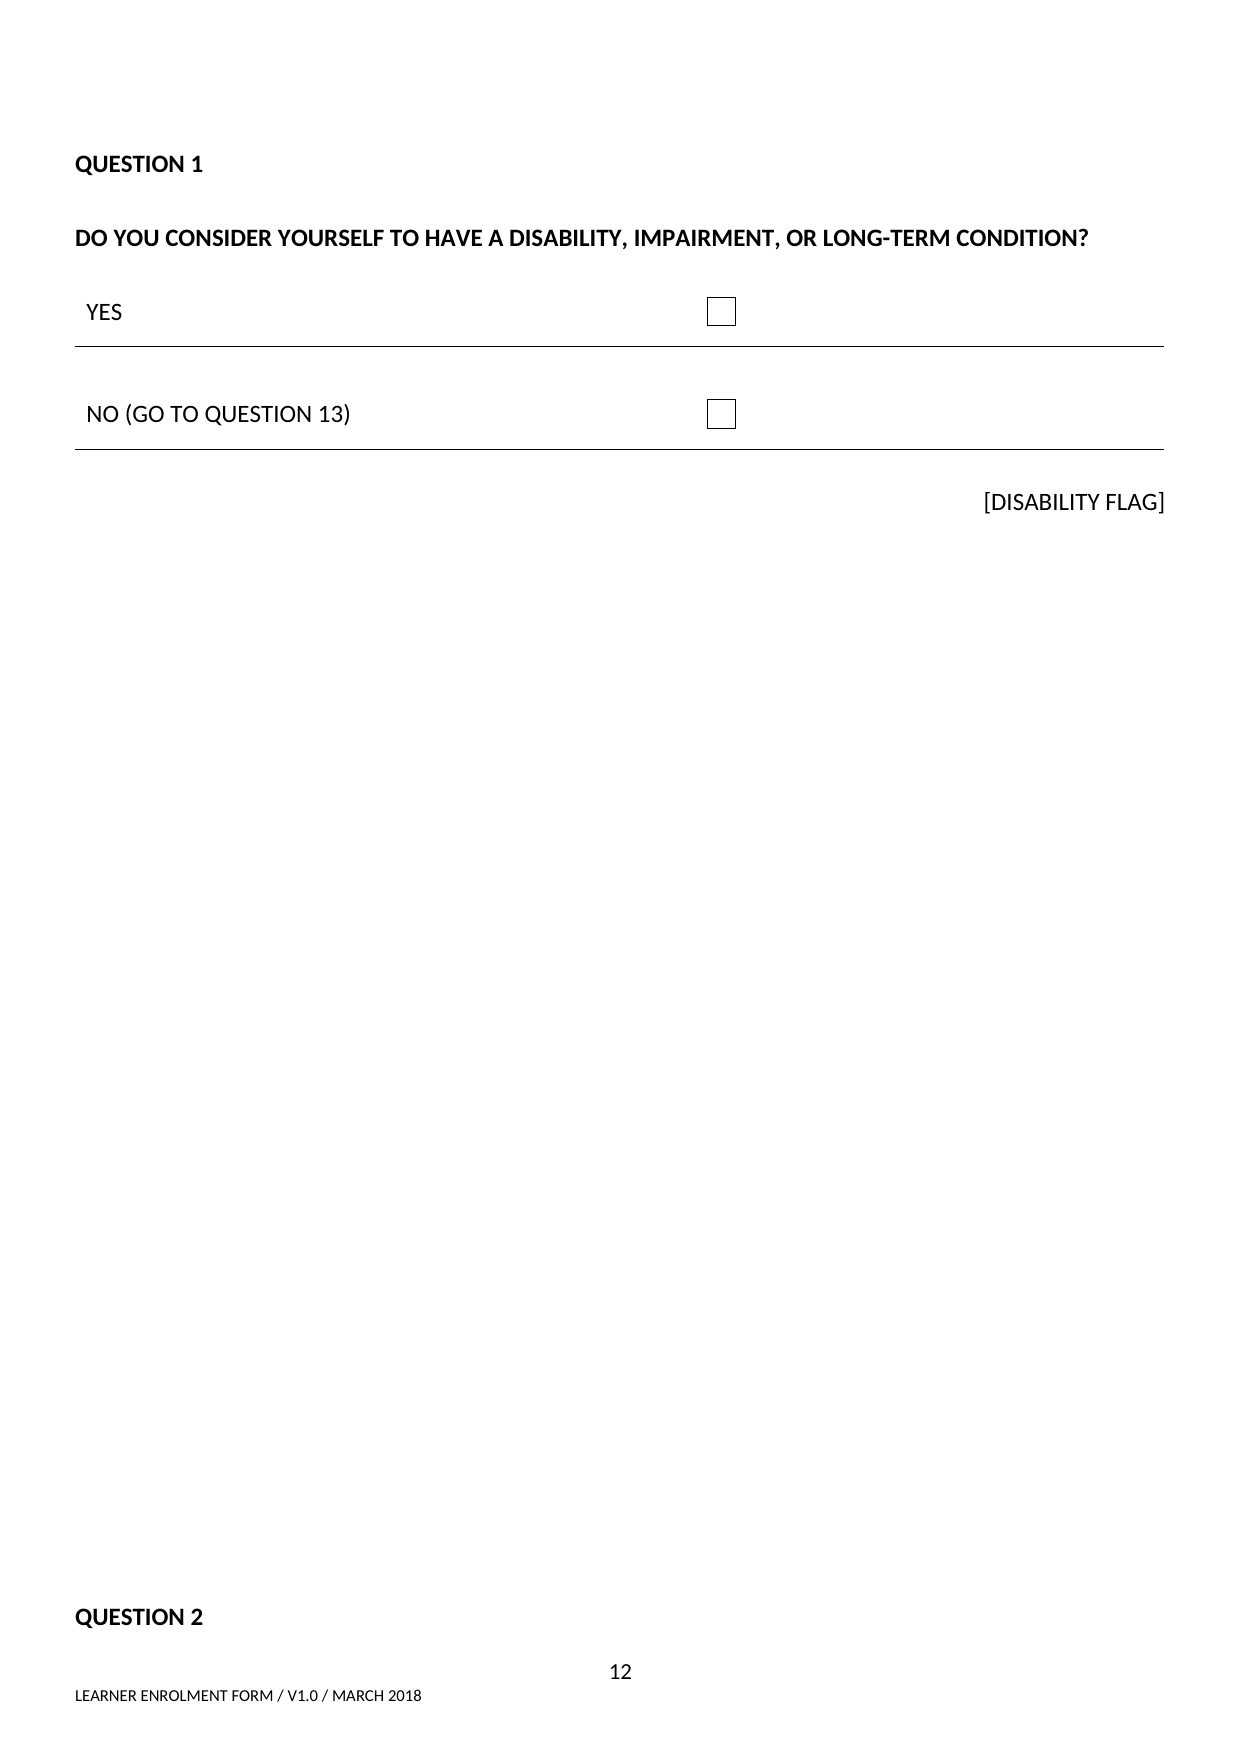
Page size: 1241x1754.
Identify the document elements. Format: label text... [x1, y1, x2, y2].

table_header NO (GO TO QUESTION 13) [75, 399, 619, 448]
table_header YES [75, 296, 619, 346]
text DO YOU CONSIDER YOURSELF TO HAVE A DISABILITY, IMPAIRMENT, OR LONG-TERM CONDITION? [75, 222, 1165, 253]
table_header [620, 296, 1164, 346]
text [DISABILITY FLAG] [75, 486, 1165, 517]
text QUESTION 2 [75, 1601, 1165, 1632]
text QUESTION 1 [75, 148, 1165, 179]
table_header [620, 399, 1164, 448]
